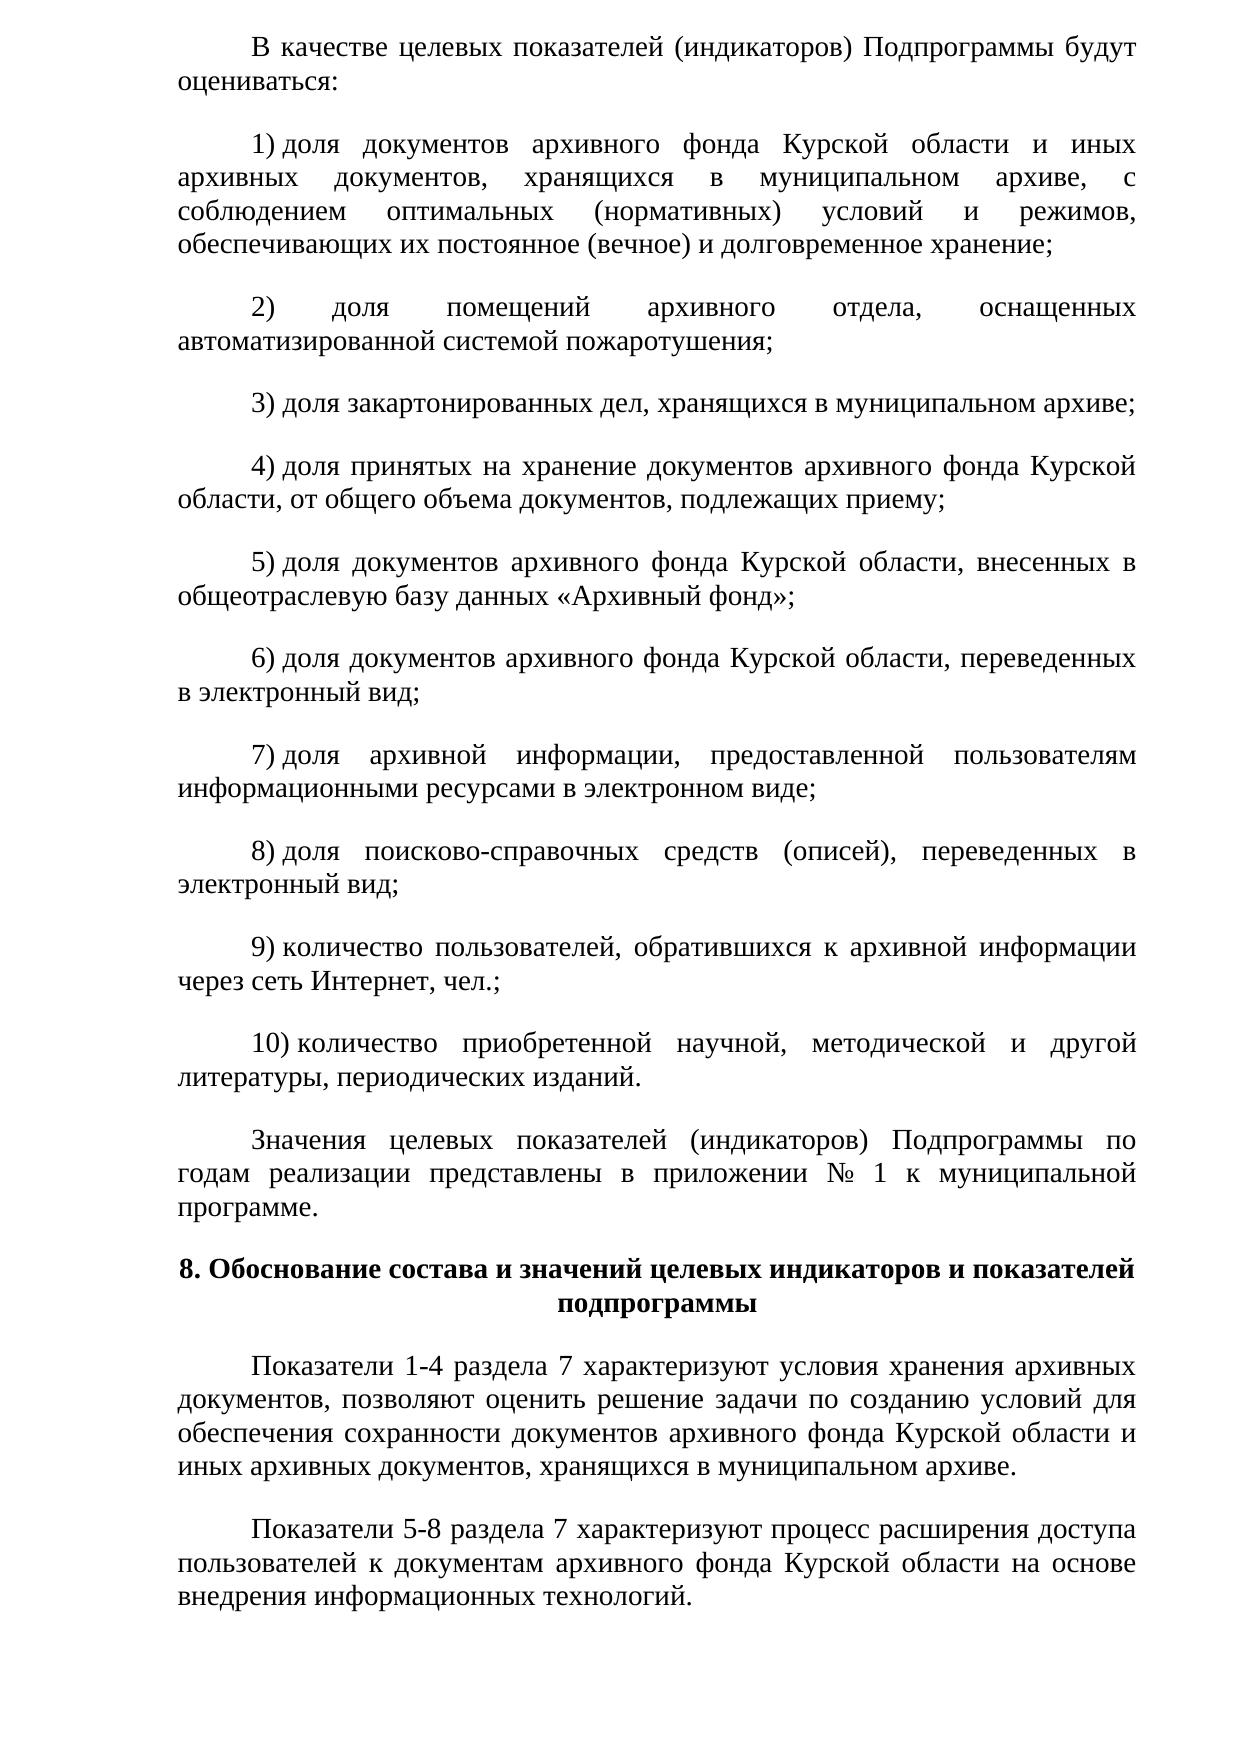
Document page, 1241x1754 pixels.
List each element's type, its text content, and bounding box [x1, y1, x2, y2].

text 5) доля документов архивного фонда Курской области, внесенных в общеотраслевую базу данных «Архивный фонд»; [177, 544, 1137, 611]
text 8) доля поисково-справочных средств (описей), переведенных в электронный вид; [177, 833, 1137, 900]
text 7) доля архивной информации, предоставленной пользователям информационными ресурсами в электронном виде; [177, 737, 1137, 804]
text 6) доля документов архивного фонда Курской области, переведенных в электронный вид; [177, 641, 1137, 708]
text 3) доля закартонированных дел, хранящихся в муниципальном архиве; [177, 385, 1137, 419]
text В качестве целевых показателей (индикаторов) Подпрограммы будут оцениваться: [177, 29, 1137, 97]
text 1) доля документов архивного фонда Курской области и иных архивных документов, хранящихся в муниципальном архиве, с соблюдением оптимальных (нормативных) условий и режимов, обеспечивающих их постоянное (вечное) и долговременное хранение; [177, 126, 1137, 260]
text Значения целевых показателей (индикаторов) Подпрограммы по годам реализации представлены в приложении № 1 к муниципальной программе. [177, 1122, 1137, 1222]
text Показатели 1-4 раздела 7 характеризуют условия хранения архивных документов, позволяют оценить решение задачи по созданию условий для обеспечения сохранности документов архивного фонда Курской области и иных архивных документов, хранящихся в муниципальном архиве. [177, 1348, 1137, 1482]
text 10) количество приобретенной научной, методической и другой литературы, периодических изданий. [177, 1026, 1137, 1093]
text 8. Обоснование состава и значений целевых индикаторов и показателей подпрограммы [177, 1252, 1137, 1319]
text Показатели 5-8 раздела 7 характеризуют процесс расширения доступа пользователей к документам архивного фонда Курской области на основе внедрения информационных технологий. [177, 1511, 1137, 1612]
text 4) доля принятых на хранение документов архивного фонда Курской области, от общего объема документов, подлежащих приему; [177, 448, 1137, 515]
text 2) доля помещений архивного отдела, оснащенных автоматизированной системой пожаротушения; [177, 289, 1137, 356]
text 9) количество пользователей, обратившихся к архивной информации через сеть Интернет, чел.; [177, 929, 1137, 996]
